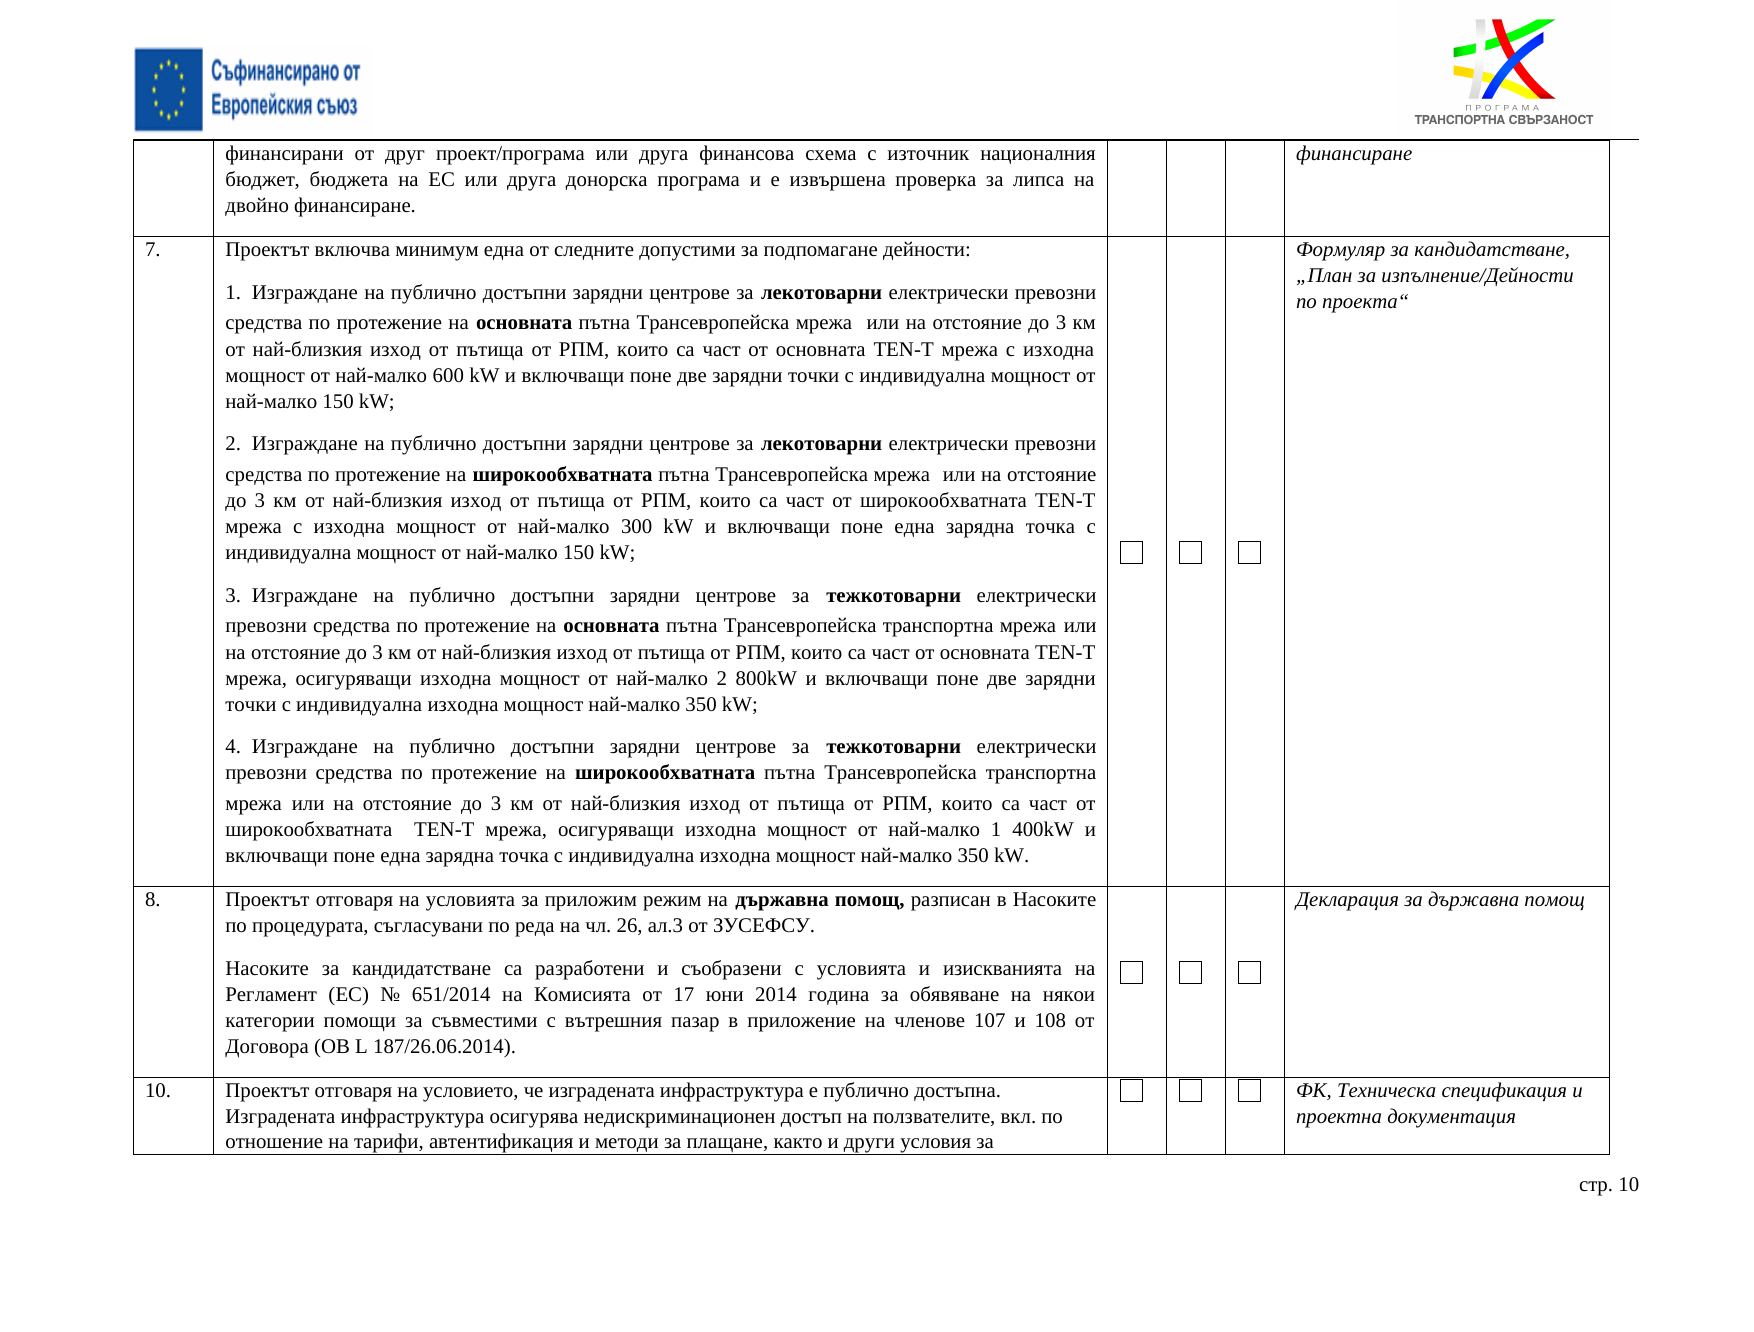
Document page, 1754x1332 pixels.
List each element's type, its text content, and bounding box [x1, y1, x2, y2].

table_cell [1108, 141, 1166, 236]
table_cell [1226, 887, 1284, 1077]
table_cell [1226, 237, 1284, 886]
table_cell Проектът отговаря на условията за приложим режим на държавна помощ, разписан в Насоките по процедурата, съгласувани по реда на чл. 26, ал.3 от ЗУСЕФСУ. Насоките за кандидатстване са разработени и съобразени с условията и изискванията на Регламент (ЕС) № 651/2014 на Комисията от 17 юни 2014 година за обявяване на някои категории помощи за съвместими с вътрешния пазар в приложение на членове 107 и 108 от Договора (OB L 187/26.06.2014). [214, 887, 1107, 1077]
table_cell 10. [134, 1078, 213, 1153]
table_cell [1108, 887, 1166, 1077]
picture [132, 44, 375, 137]
table_cell 6. [134, 141, 213, 236]
table_cell [1108, 1078, 1166, 1153]
table_cell Проектът включва минимум една от следните допустими за подпомагане дейности: 1. Изграждане на публично достъпни зарядни центрове за лекотоварни електрически превозни средства по протежение на основната пътна Трансевропейска мрежа или на отстояние до 3 км от най-близкия изход от пътища от РПМ, които са част от основната TEN-T мрежа с изходна мощност от най-малко 600 kW и включващи поне две зарядни точки с индивидуална мощност от най-малко 150 kW; 2. Изграждане на публично достъпни зарядни центрове за лекотоварни електрически превозни средства по протежение на широкообхватната пътна Трансевропейска мрежа или на отстояние до 3 км от най-близкия изход от пътища от РПМ, които са част от широкообхватната TEN-T мрежа с изходна мощност от най-малко 300 kW и включващи поне една зарядна точка с индивидуална мощност от най-малко 150 kW; 3. Изграждане на публично достъпни зарядни центрове за тежкотоварни електрически превозни средства по протежение на основната пътна Трансевропейска транспортна мрежа или на отстояние до 3 км от най-близкия изход от пътища от РПМ, които са част от основната TEN-T мрежа, осигуряващи изходна мощност от най-малко 2 800kW и включващи поне две зарядни точки с индивидуална изходна мощност най-малко 350 kW; 4. Изграждане на публично достъпни зарядни центрове за тежкотоварни електрически превозни средства по протежение на широкообхватната пътна Трансевропейска транспортна мрежа или на отстояние до 3 км от най-близкия изход от пътища от РПМ, които са част от широкообхватната TEN-T мрежа, осигуряващи изходна мощност от най-малко 1 400kW и включващи поне една зарядна точка с индивидуална изходна мощност най-малко 350 kW. [214, 237, 1107, 886]
table_cell [1167, 141, 1225, 236]
table_cell Формуляр за кандидатстване, „План за изпълнение/Дейности по проекта“ [1285, 237, 1609, 886]
table_cell [1108, 237, 1166, 886]
table_cell 7. [134, 237, 213, 886]
table_cell Декларация за липса на двойно финансиране [1285, 141, 1609, 236]
table_cell [1226, 1078, 1284, 1153]
table_cell Декларация за държавна помощ [1285, 887, 1609, 1077]
table_cell [1226, 141, 1284, 236]
picture [1397, 0, 1611, 139]
table_cell [1167, 1078, 1225, 1153]
table_cell ФК, Техническа спецификация и проектна документация [1285, 1078, 1609, 1153]
table_cell 8. [134, 887, 213, 1077]
table_cell [1167, 887, 1225, 1077]
table_cell [1167, 237, 1225, 886]
